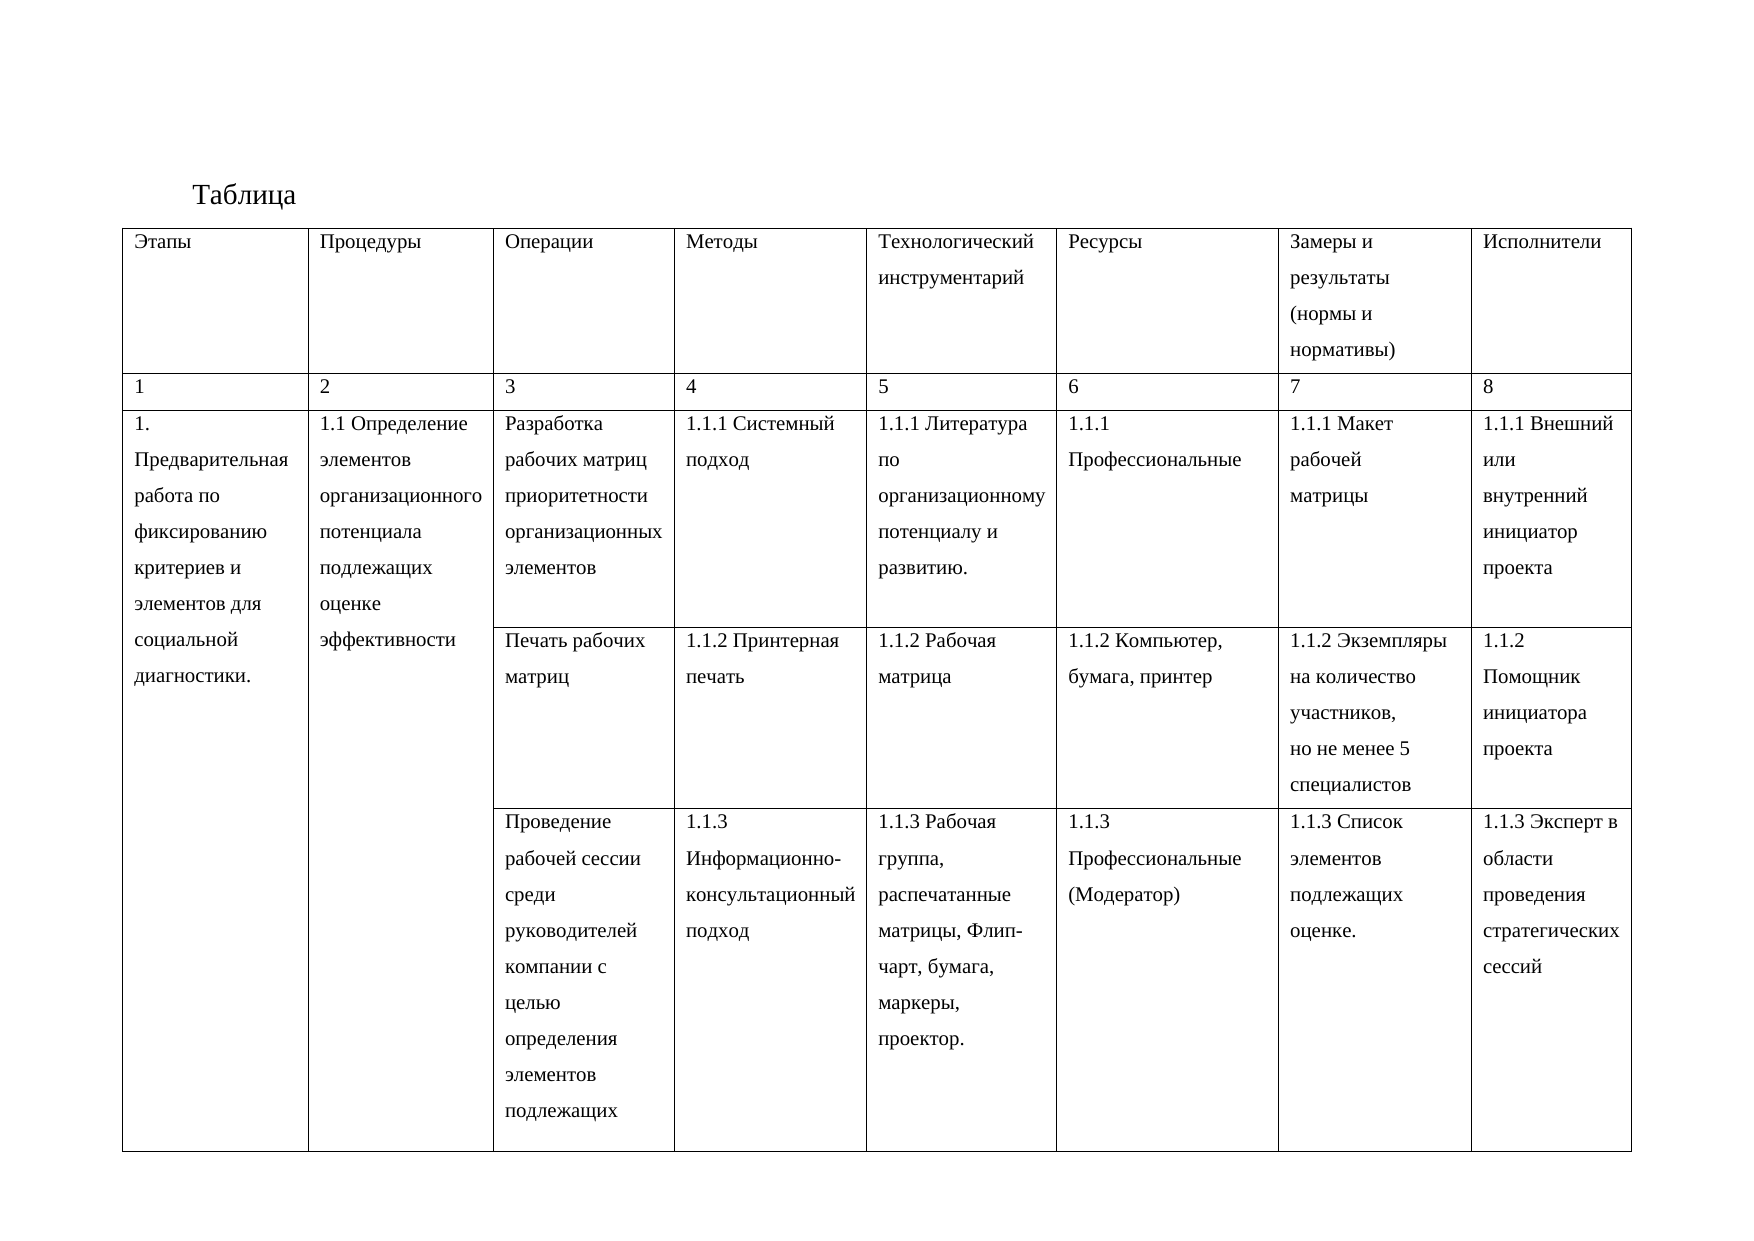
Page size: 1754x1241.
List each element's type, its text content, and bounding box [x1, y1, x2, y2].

table_cell 1.1.2 Помощник инициатора проекта [1472, 628, 1631, 808]
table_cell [1472, 809, 1631, 1151]
table_cell 1.1.1 Внешний или внутренний инициатор проекта [1472, 411, 1631, 627]
table_cell Печать рабочих матриц [494, 628, 674, 808]
table_cell 1.1.2 Экземпляры на количество участников, но не менее 5 специалистов [1279, 628, 1471, 808]
table_cell 1.1.2 Принтерная печать [675, 628, 866, 808]
table_cell 8 [1472, 374, 1631, 410]
table_header Замеры и результаты (нормы и нормативы) [1279, 229, 1471, 373]
table_header Процедуры [309, 229, 493, 373]
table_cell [867, 809, 1056, 1151]
table_cell 1.1.2 Рабочая матрица [867, 628, 1056, 808]
table_header Ресурсы [1057, 229, 1278, 373]
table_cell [494, 809, 674, 1151]
table_header Технологический инструментарий [867, 229, 1056, 373]
table_cell 3 [494, 374, 674, 410]
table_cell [675, 809, 866, 1151]
table_cell 1.1.1 Профессиональные [1057, 411, 1278, 627]
table_cell 1.1.1 Системный подход [675, 411, 866, 627]
table_header Этапы [123, 229, 308, 373]
table_cell 4 [675, 374, 866, 410]
table_cell 1.1 Определение элементов организационного потенциала подлежащих оценке эффективности [309, 411, 493, 1151]
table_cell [1279, 809, 1471, 1151]
table_cell 7 [1279, 374, 1471, 410]
table_cell 1 [123, 374, 308, 410]
table_cell 6 [1057, 374, 1278, 410]
table_cell 5 [867, 374, 1056, 410]
table_cell Разработка рабочих матриц приоритетности организационных элементов [494, 411, 674, 627]
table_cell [1057, 809, 1278, 1151]
table_header Операции [494, 229, 674, 373]
table_cell 1.1.1 Макет рабочей матрицы [1279, 411, 1471, 627]
table_cell 1. Предварительная работа по фиксированию критериев и элементов для социальной диагностики. [123, 411, 308, 1151]
table_cell 1.1.2 Компьютер, бумага, принтер [1057, 628, 1278, 808]
table_cell 1.1.1 Литература по организационному потенциалу и развитию. [867, 411, 1056, 627]
table_header Методы [675, 229, 866, 373]
table_cell 2 [309, 374, 493, 410]
table_header Исполнители [1472, 229, 1631, 373]
text Таблица [118, 177, 1636, 211]
